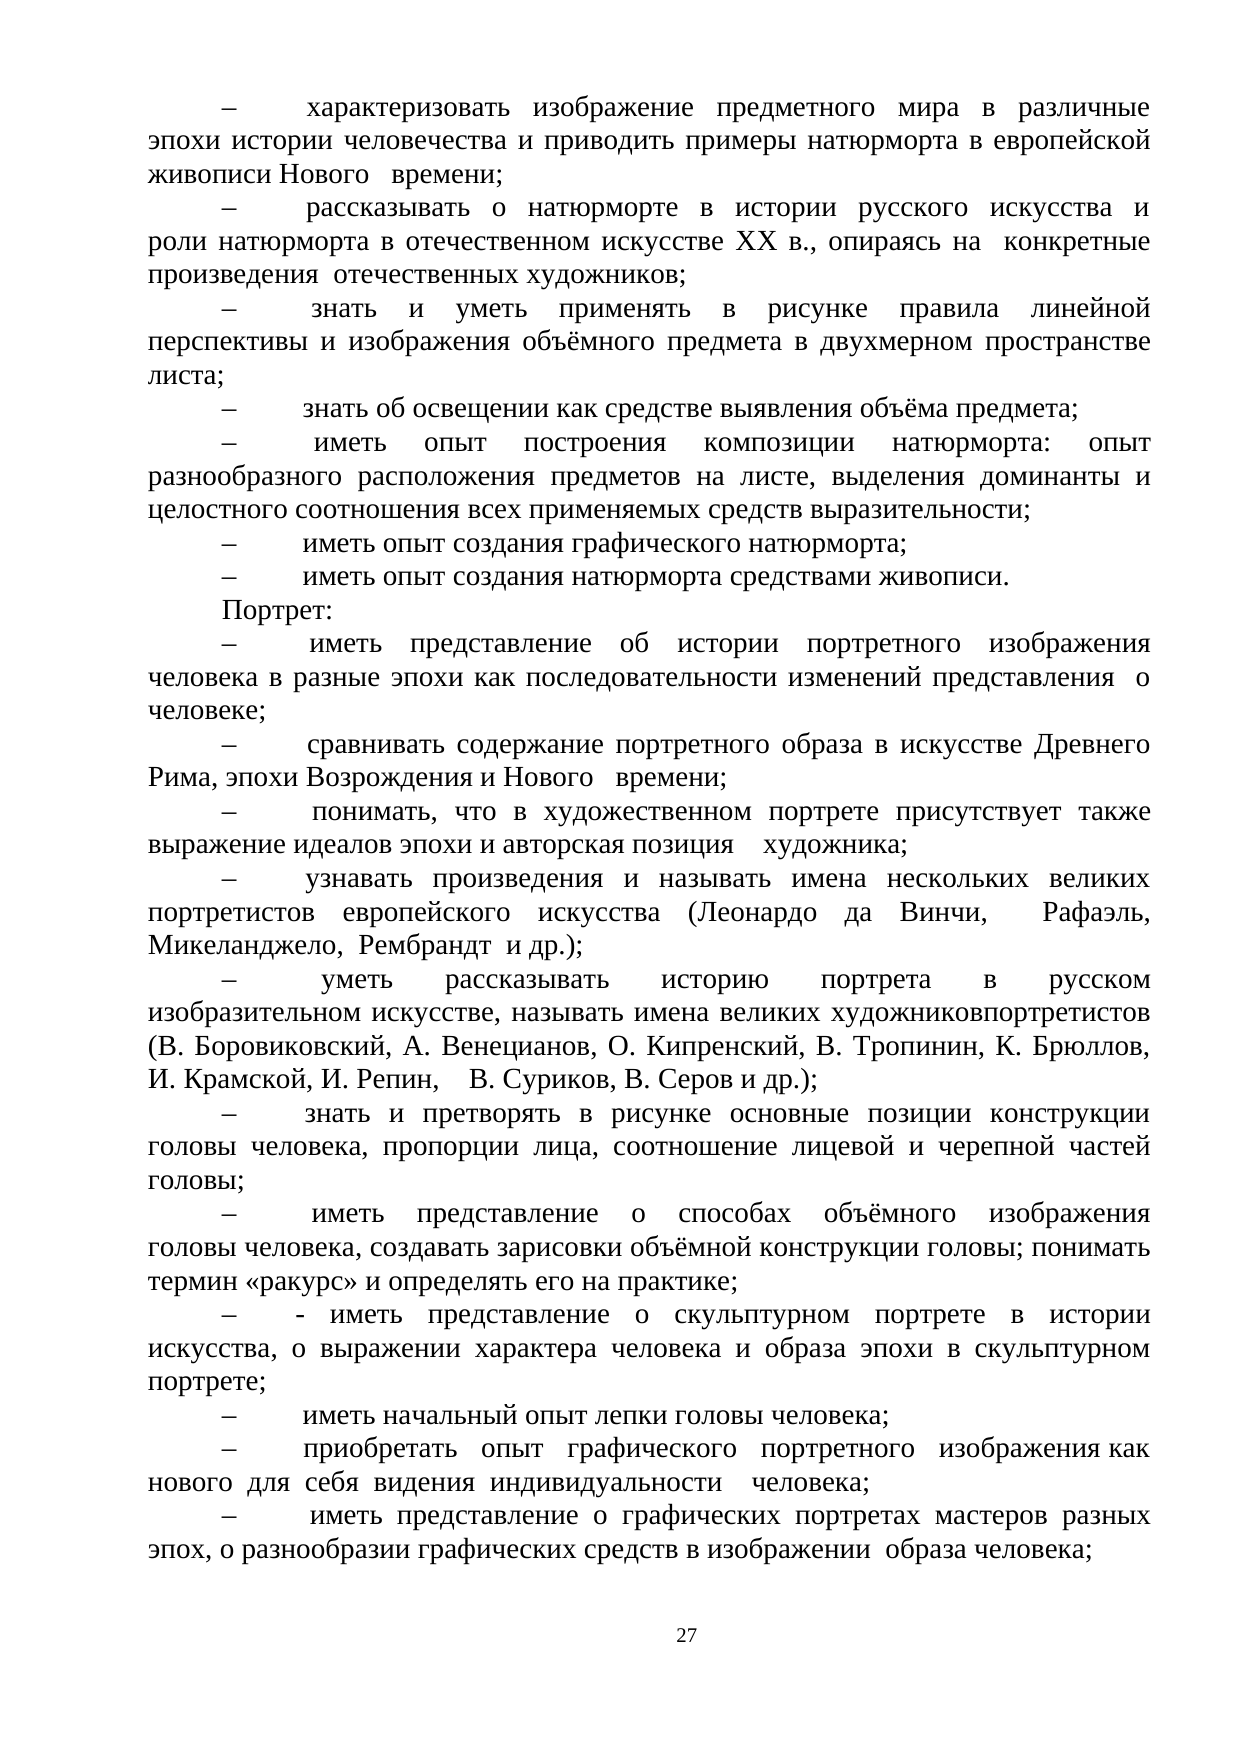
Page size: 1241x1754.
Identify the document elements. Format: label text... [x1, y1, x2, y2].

list понимать, что в художественном портрете присутствует также выражение идеалов эпохи и авторская позиция художника; [148, 793, 1152, 860]
list рассказывать о натюрморте в истории русского искусства и роли натюрморта в отечественном искусстве ХХ в., опираясь на конкретные произведения отечественных художников; [148, 189, 1152, 290]
list иметь опыт создания натюрморта средствами живописи. [148, 558, 1152, 592]
list знать об освещении как средстве выявления объёма предмета; [148, 391, 1152, 424]
list узнавать произведения и называть имена нескольких великих портретистов европейского искусства (Леонардо да Винчи, Рафаэль, Микеланджело, Рембрандт и др.); [148, 860, 1152, 961]
list знать и претворять в рисунке основные позиции конструкции головы человека, пропорции лица, соотношение лицевой и черепной частей головы; [148, 1095, 1152, 1196]
list характеризовать изображение предметного мира в различные эпохи истории человечества и приводить примеры натюрморта в европейской живописи Нового времени; [148, 89, 1152, 189]
list сравнивать содержание портретного образа в искусстве Древнего Рима, эпохи Возрождения и Нового времени; [148, 726, 1152, 793]
list иметь опыт построения композиции натюрморта: опыт разнообразного расположения предметов на листе, выделения доминанты и целостного соотношения всех применяемых средств выразительности; [148, 424, 1152, 525]
list знать и уметь применять в рисунке правила линейной перспективы и изображения объёмного предмета в двухмерном пространстве листа; [148, 290, 1152, 391]
list - иметь представление о скульптурном портрете в истории искусства, о выражении характера человека и образа эпохи в скульптурном портрете; [148, 1296, 1152, 1397]
list иметь представление о способах объёмного изображения головы человека, создавать зарисовки объёмной конструкции головы; понимать термин «ракурс» и определять его на практике; [148, 1196, 1152, 1296]
list иметь представление о графических портретах мастеров разных эпох, о разнообразии графических средств в изображении образа человека; [148, 1497, 1152, 1564]
list приобретать опыт графического портретного изображения как нового для себя видения индивидуальности человека; [148, 1430, 1152, 1497]
list иметь представление об истории портретного изображения человека в разные эпохи как последовательности изменений представления о человеке; [148, 625, 1152, 726]
list иметь начальный опыт лепки головы человека; [148, 1397, 1152, 1430]
list уметь рассказывать историю портрета в русском изобразительном искусстве, называть имена великих художниковпортретистов (В. Боровиковский, А. Венецианов, О. Кипренский, В. Тропинин, К. Брюллов, И. Крамской, И. Репин, В. Суриков, В. Серов и др.); [148, 961, 1152, 1095]
list иметь опыт создания графического натюрморта; [148, 525, 1152, 558]
text Портрет: [148, 592, 1152, 625]
